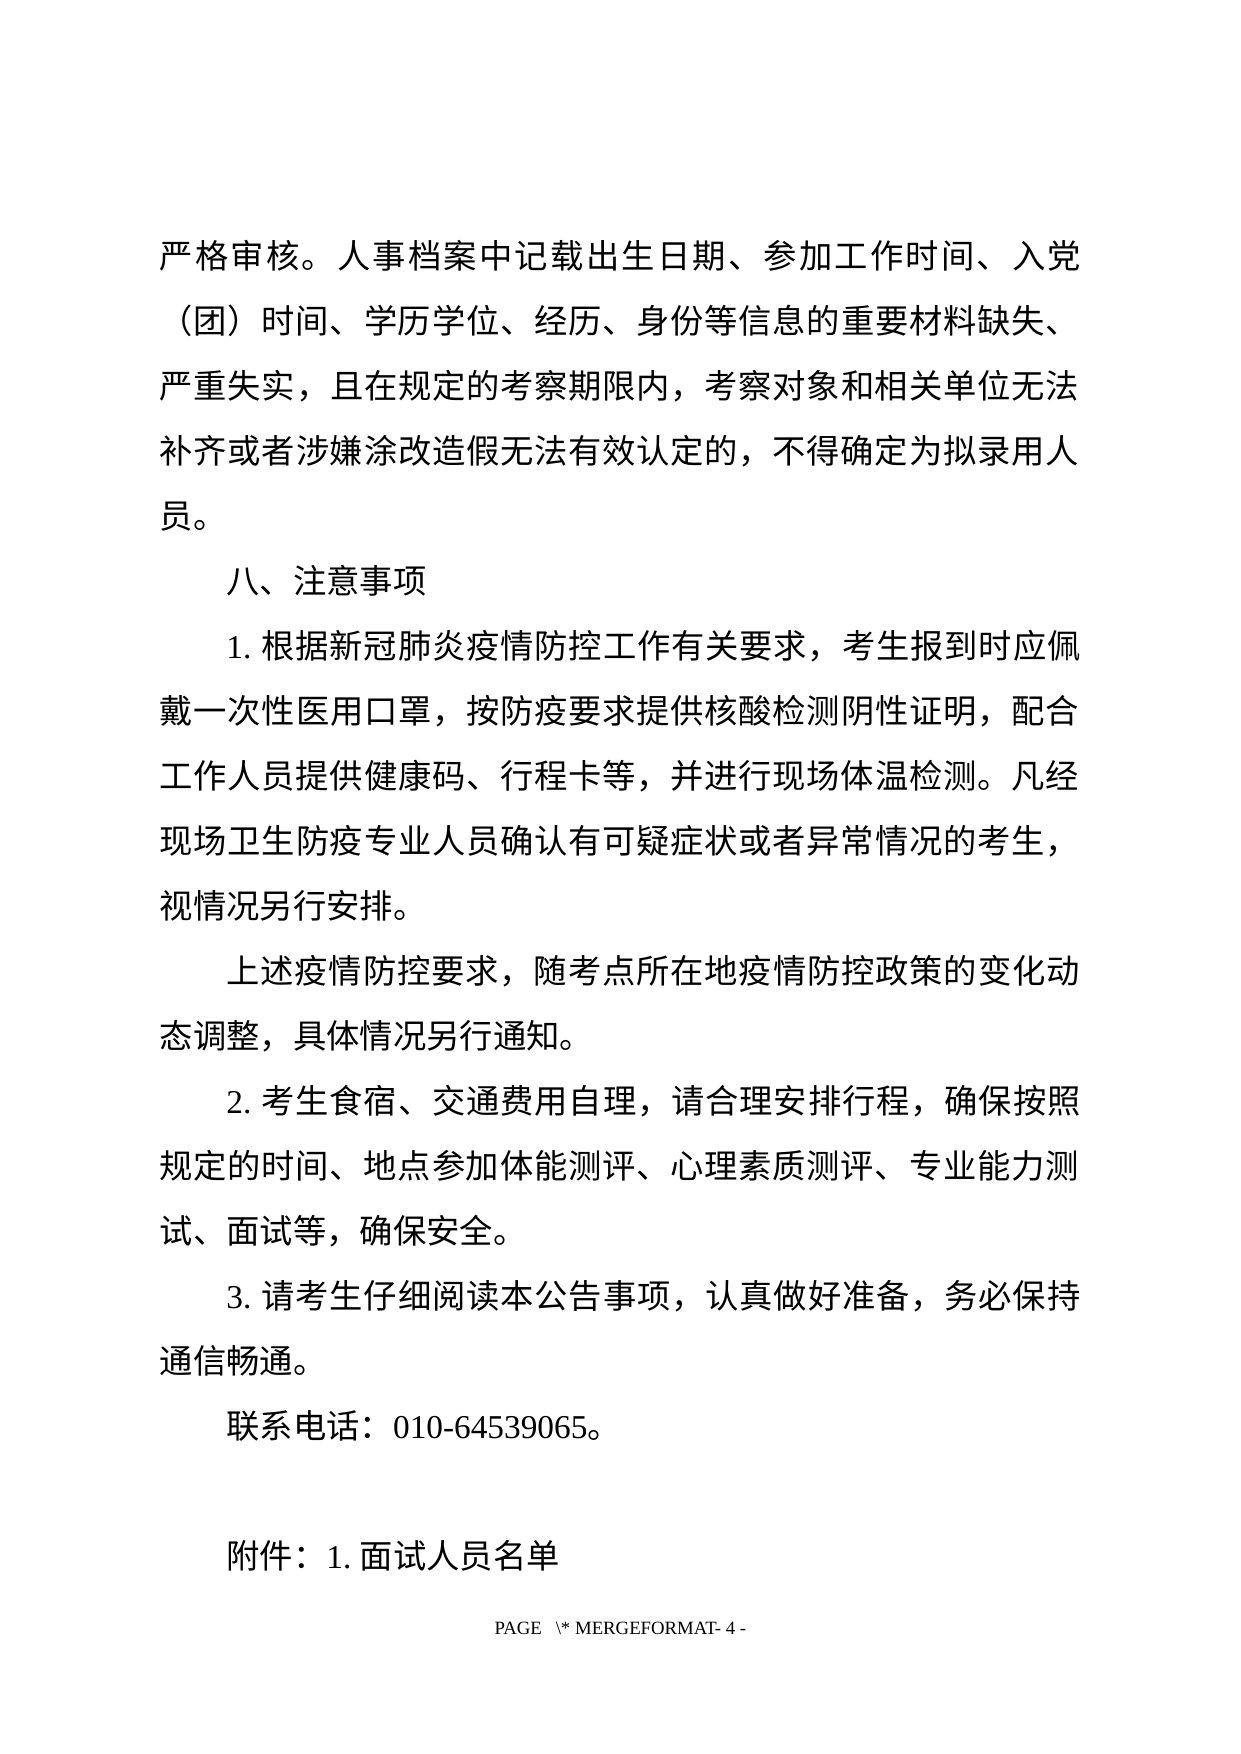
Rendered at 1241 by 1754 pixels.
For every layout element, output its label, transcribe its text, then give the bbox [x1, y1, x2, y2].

text 3. 请考生仔细阅读本公告事项，认真做好准备，务必保持通信畅通。 [159, 1261, 1081, 1391]
text 1. 根据新冠肺炎疫情防控工作有关要求，考生报到时应佩戴一次性医用口罩，按防疫要求提供核酸检测阴性证明，配合工作人员提供健康码、行程卡等，并进行现场体温检测。凡经现场卫生防疫专业人员确认有可疑症状或者异常情况的考生，视情况另行安排。 [159, 611, 1081, 936]
text 八、注意事项 [226, 546, 1081, 611]
text 上述疫情防控要求，随考点所在地疫情防控政策的变化动态调整，具体情况另行通知。 [159, 936, 1081, 1066]
text 联系电话：010-64539065。 [159, 1391, 1081, 1456]
text 附件：1. 面试人员名单 [159, 1521, 1081, 1586]
text 2. 考生食宿、交通费用自理，请合理安排行程，确保按照规定的时间、地点参加体能测评、心理素质测评、专业能力测试、面试等，确保安全。 [159, 1066, 1081, 1261]
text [159, 221, 1081, 546]
